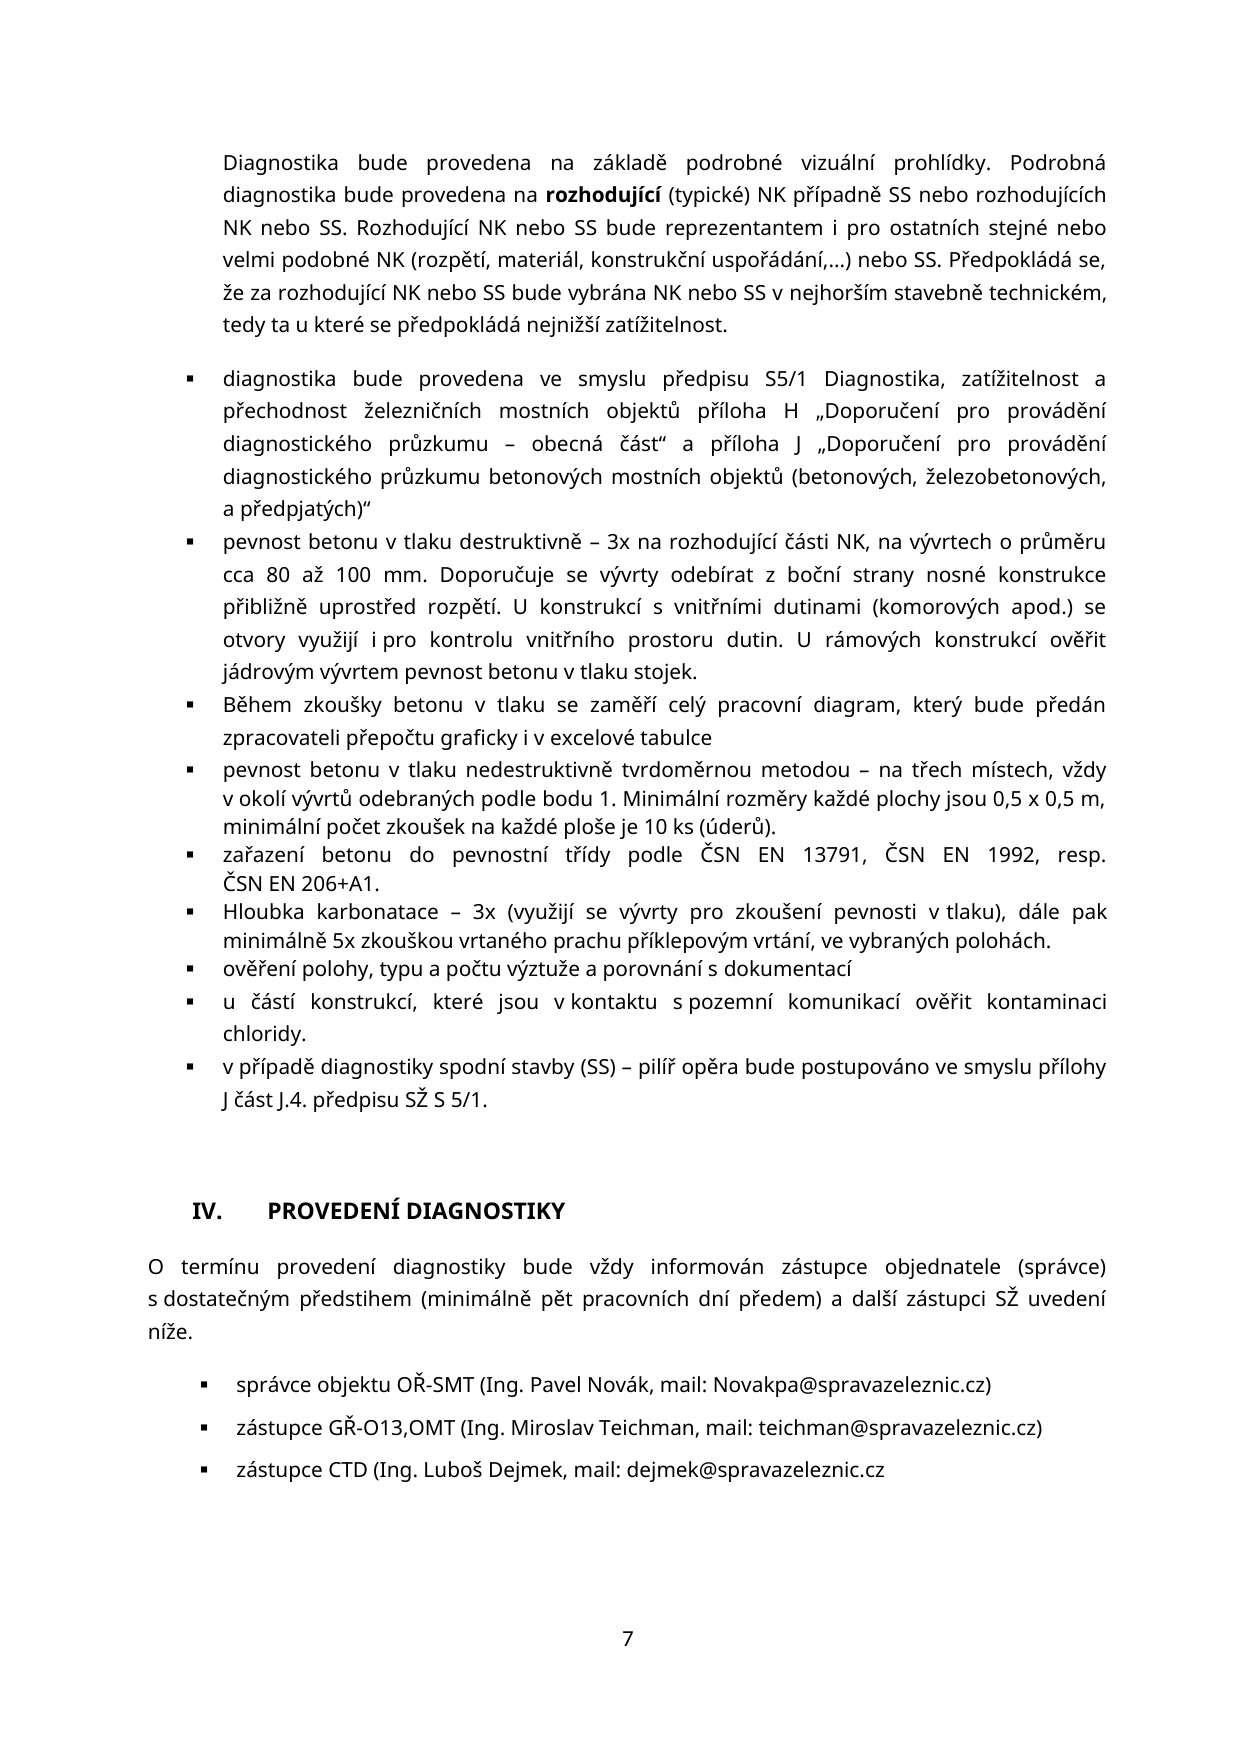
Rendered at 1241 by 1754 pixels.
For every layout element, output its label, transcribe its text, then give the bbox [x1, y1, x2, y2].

text Diagnostika bude provedena na základě podrobné vizuální prohlídky. Podrobná diagnostika bude provedena na rozhodující (typické) NK případně SS nebo rozhodujících NK nebo SS. Rozhodující NK nebo SS bude reprezentantem i pro ostatních stejné nebo velmi podobné NK (rozpětí, materiál, konstrukční uspořádání,...) nebo SS. Předpokládá se, že za rozhodující NK nebo SS bude vybrána NK nebo SS v nejhorším stavebně technickém, tedy ta u které se předpokládá nejnižší zatížitelnost. [223, 148, 1107, 339]
list pevnost betonu v tlaku nedestruktivně tvrdoměrnou metodou – na třech místech, vždy v okolí vývrtů odebraných podle bodu 1. Minimální rozměry každé plochy jsou 0,5 x 0,5 m, minimální počet zkoušek na každé ploše je 10 ks (úderů). [185, 755, 1107, 841]
list v případě diagnostiky spodní stavby (SS) – pilíř opěra bude postupováno ve smyslu přílohy J část J.4. předpisu SŽ S 5/1. [185, 1052, 1107, 1113]
list správce objektu OŘ-SMT (Ing. Pavel Novák, mail: Novakpa@spravazeleznic.cz) [199, 1370, 1107, 1399]
list ověření polohy, typu a počtu výztuže a porovnání s dokumentací [185, 954, 1107, 983]
list zástupce CTD (Ing. Luboš Dejmek, mail: dejmek@spravazeleznic.cz [199, 1456, 1107, 1484]
list u částí konstrukcí, které jsou v kontaktu s pozemní komunikací ověřit kontaminaci chloridy. [185, 987, 1107, 1048]
list diagnostika bude provedena ve smyslu předpisu S5/1 Diagnostika, zatížitelnost a přechodnost železničních mostních objektů příloha H „Doporučení pro provádění diagnostického průzkumu – obecná část“ a příloha J „Doporučení pro provádění diagnostického průzkumu betonových mostních objektů (betonových, železobetonových, a předpjatých)“ [185, 364, 1107, 523]
list Hloubka karbonatace – 3x (využijí se vývrty pro zkoušení pevnosti v tlaku), dále pak minimálně 5x zkouškou vrtaného prachu příklepovým vrtání, ve vybraných polohách. [185, 897, 1107, 954]
list PROVEDENÍ DIAGNOSTIKY [192, 1195, 1107, 1226]
list zařazení betonu do pevnostní třídy podle ČSN EN 13791, ČSN EN 1992, resp. ČSN EN 206+A1. [185, 841, 1107, 897]
list zástupce GŘ-O13,OMT (Ing. Miroslav Teichman, mail: teichman@spravazeleznic.cz) [199, 1413, 1107, 1441]
list Během zkoušky betonu v tlaku se zaměří celý pracovní diagram, který bude předán zpracovateli přepočtu graficky i v excelové tabulce [185, 690, 1107, 751]
list pevnost betonu v tlaku destruktivně – 3x na rozhodující části NK, na vývrtech o průměru cca 80 až 100 mm. Doporučuje se vývrty odebírat z boční strany nosné konstrukce přibližně uprostřed rozpětí. U konstrukcí s vnitřními dutinami (komorových apod.) se otvory využijí i pro kontrolu vnitřního prostoru dutin. U rámových konstrukcí ověřit jádrovým vývrtem pevnost betonu v tlaku stojek. [185, 527, 1107, 686]
